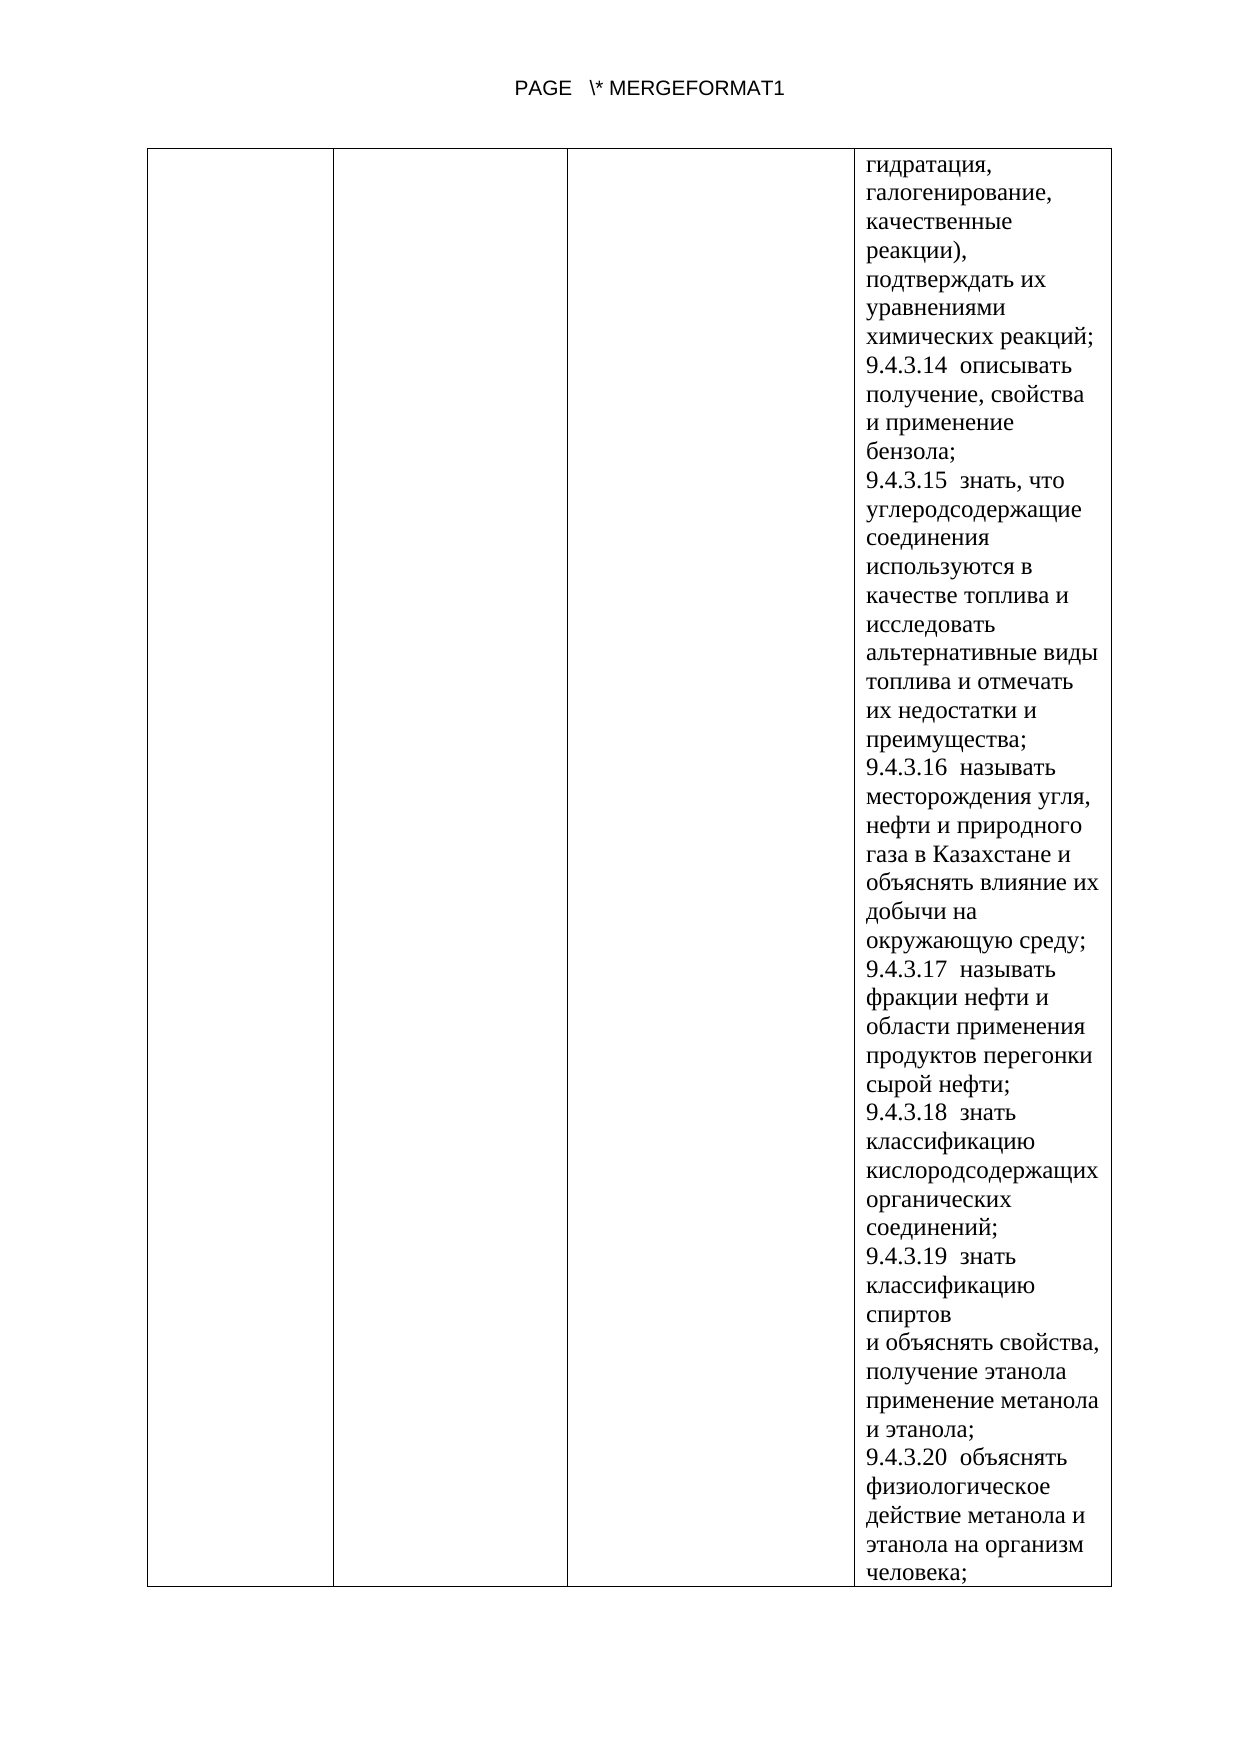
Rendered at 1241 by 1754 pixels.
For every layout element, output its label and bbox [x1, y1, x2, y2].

table_cell [568, 149, 854, 1586]
table_cell [148, 149, 333, 1586]
table_cell [334, 149, 567, 1586]
table_cell [855, 149, 1111, 1586]
